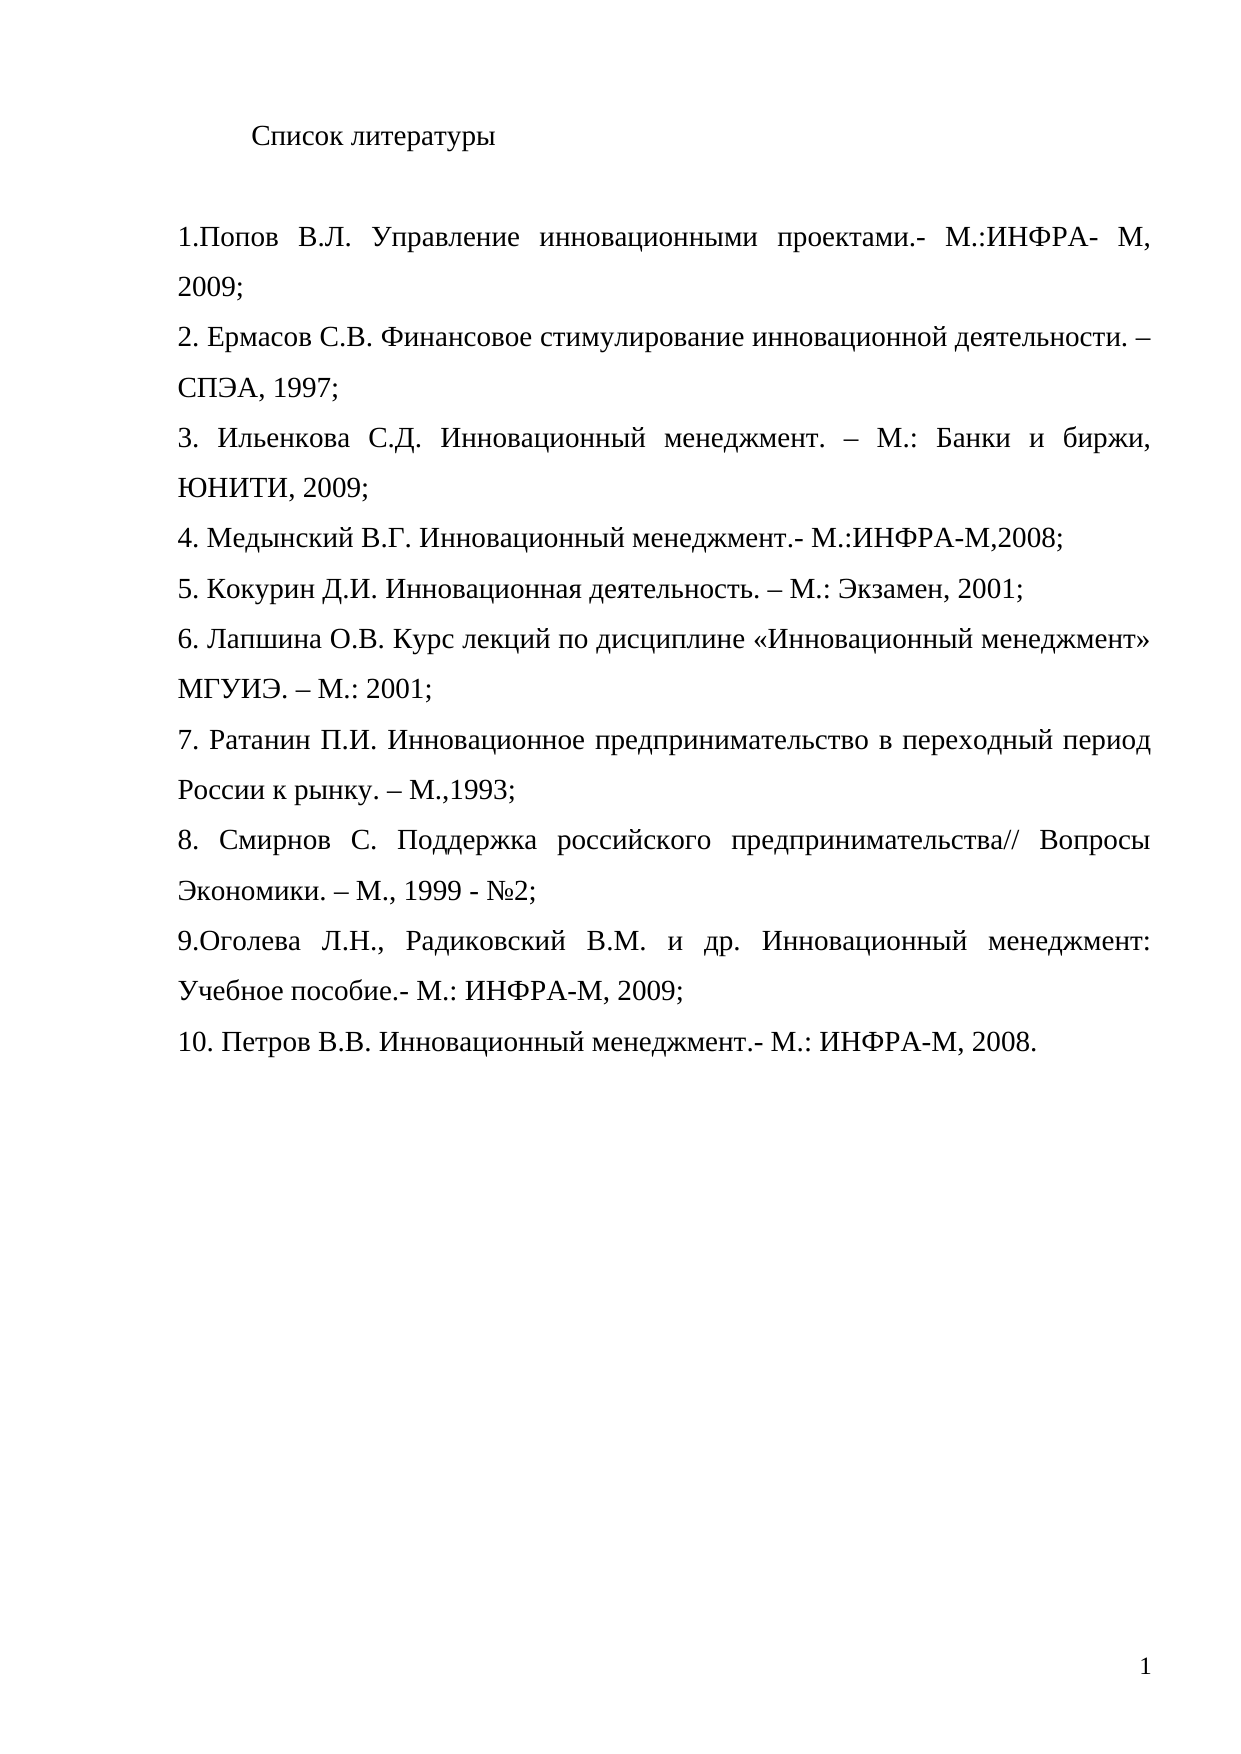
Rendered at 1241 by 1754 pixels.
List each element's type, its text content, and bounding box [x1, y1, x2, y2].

text 9.Оголева Л.Н., Радиковский В.М. и др. Инновационный менеджмент: Учебное пособие.- М.: ИНФРА-М, 2009; [177, 923, 1152, 1007]
text 10. Петров В.В. Инновационный менеджмент.- М.: ИНФРА-М, 2008. [177, 1024, 1152, 1057]
text 5. Кокурин Д.И. Инновационная деятельность. – М.: Экзамен, 2001; [177, 571, 1152, 604]
text 1.Попов В.Л. Управление инновационными проектами.- М.:ИНФРА- М, 2009; [177, 219, 1152, 303]
text 2. Ермасов С.В. Финансовое стимулирование инновационной деятельности. – СПЭА, 1997; [177, 319, 1152, 403]
text 3. Ильенкова С.Д. Инновационный менеджмент. – М.: Банки и биржи, ЮНИТИ, 2009; [177, 420, 1152, 504]
text Список литературы [177, 118, 1152, 152]
text 7. Ратанин П.И. Инновационное предпринимательство в переходный период России к рынку. – М.,1993; [177, 722, 1152, 806]
text 4. Медынский В.Г. Инновационный менеджмент.- М.:ИНФРА-М,2008; [177, 521, 1152, 554]
text 6. Лапшина О.В. Курс лекций по дисциплине «Инновационный менеджмент» МГУИЭ. – М.: 2001; [177, 621, 1152, 705]
text 8. Смирнов С. Поддержка российского предпринимательства// Вопросы Экономики. – М., 1999 - №2; [177, 822, 1152, 906]
